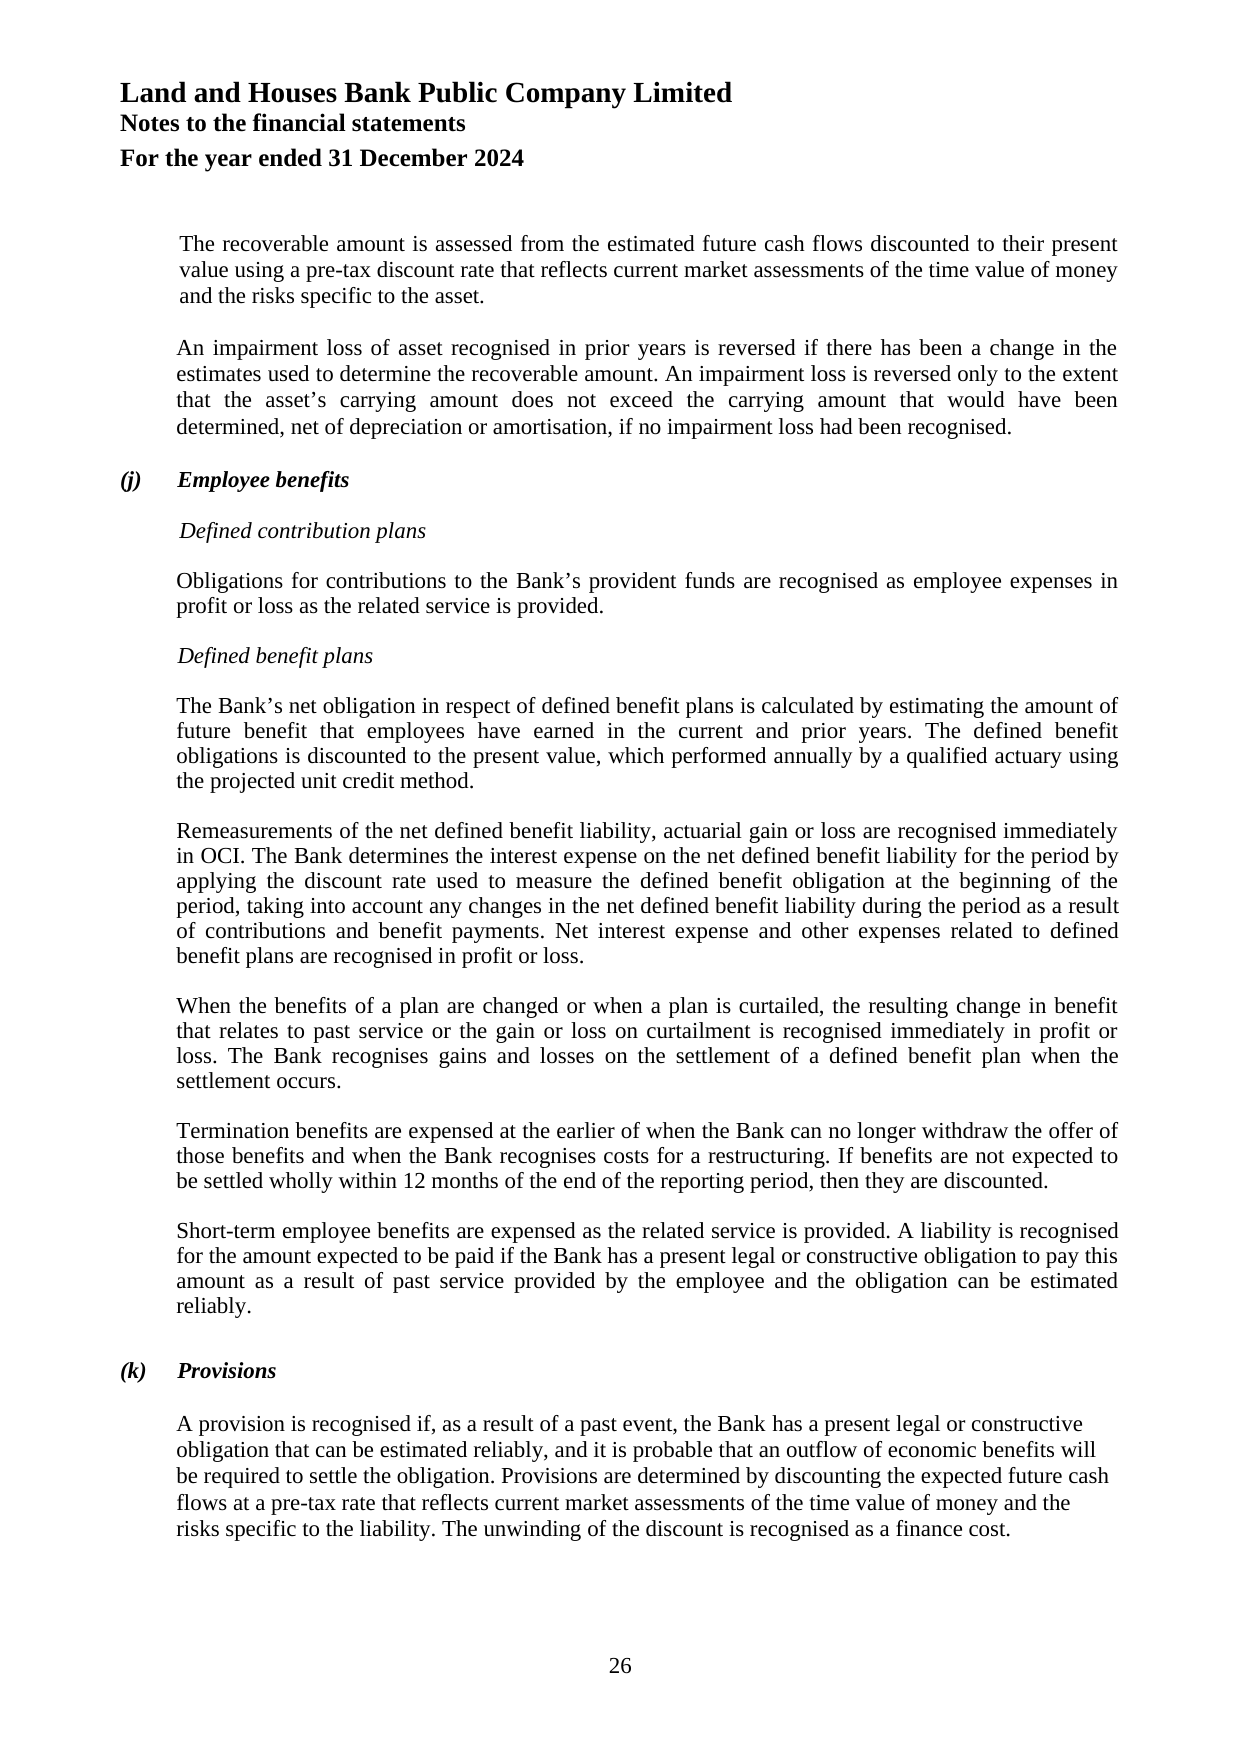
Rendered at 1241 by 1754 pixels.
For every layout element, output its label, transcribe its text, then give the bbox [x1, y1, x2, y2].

text Defined contribution plans [179, 518, 1117, 543]
subtitle Provisions [120, 1357, 1120, 1383]
text A provision is recognised if, as a result of a past event, the Bank has a present legal or constructive obligation that can be estimated reliably, and it is probable that an outflow of economic benefits will be required to settle the obligation. Provisions are determined by discounting the expected future cash flows at a pre-tax rate that reflects current market assessments of the time value of money and the risks specific to the liability. The unwinding of the discount is recognised as a finance cost. [176, 1410, 1120, 1542]
text The Bank’s net obligation in respect of defined benefit plans is calculated by estimating the amount of future benefit that employees have earned in the current and prior years. The defined benefit obligations is discounted to the present value, which performed annually by a qualified actuary using the projected unit credit method. [176, 693, 1120, 793]
text Short-term employee benefits are expensed as the related service is provided. A liability is recognised for the amount expected to be paid if the Bank has a present legal or constructive obligation to pay this amount as a result of past service provided by the employee and the obligation can be estimated reliably. [176, 1218, 1120, 1318]
text Defined benefit plans [176, 643, 1120, 668]
text An impairment loss of asset recognised in prior years is reversed if there has been a change in the estimates used to determine the recoverable amount. An impairment loss is reversed only to the extent that the asset’s carrying amount does not exceed the carrying amount that would have been determined, net of depreciation or amortisation, if no impairment loss had been recognised. [176, 334, 1120, 439]
text Remeasurements of the net defined benefit liability, actuarial gain or loss are recognised immediately in OCI. The Bank determines the interest expense on the net defined benefit liability for the period by applying the discount rate used to measure the defined benefit obligation at the beginning of the period, taking into account any changes in the net defined benefit liability during the period as a result of contributions and benefit payments. Net interest expense and other expenses related to defined benefit plans are recognised in profit or loss. [176, 818, 1120, 968]
text Termination benefits are expensed at the earlier of when the Bank can no longer withdraw the offer of those benefits and when the Bank recognises costs for a restructuring. If benefits are not expected to be settled wholly within 12 months of the end of the reporting period, then they are discounted. [176, 1118, 1120, 1193]
text The recoverable amount is assessed from the estimated future cash flows discounted to their present value using a pre-tax discount rate that reflects current market assessments of the time value of money and the risks specific to the asset. [179, 230, 1120, 309]
subtitle Employee benefits [120, 466, 1120, 492]
text Obligations for contributions to the Bank’s provident funds are recognised as employee expenses in profit or loss as the related service is provided. [176, 568, 1120, 618]
text When the benefits of a plan are changed or when a plan is curtailed, the resulting change in benefit that relates to past service or the gain or loss on curtailment is recognised immediately in profit or loss. The Bank recognises gains and losses on the settlement of a defined benefit plan when the settlement occurs. [176, 993, 1120, 1093]
